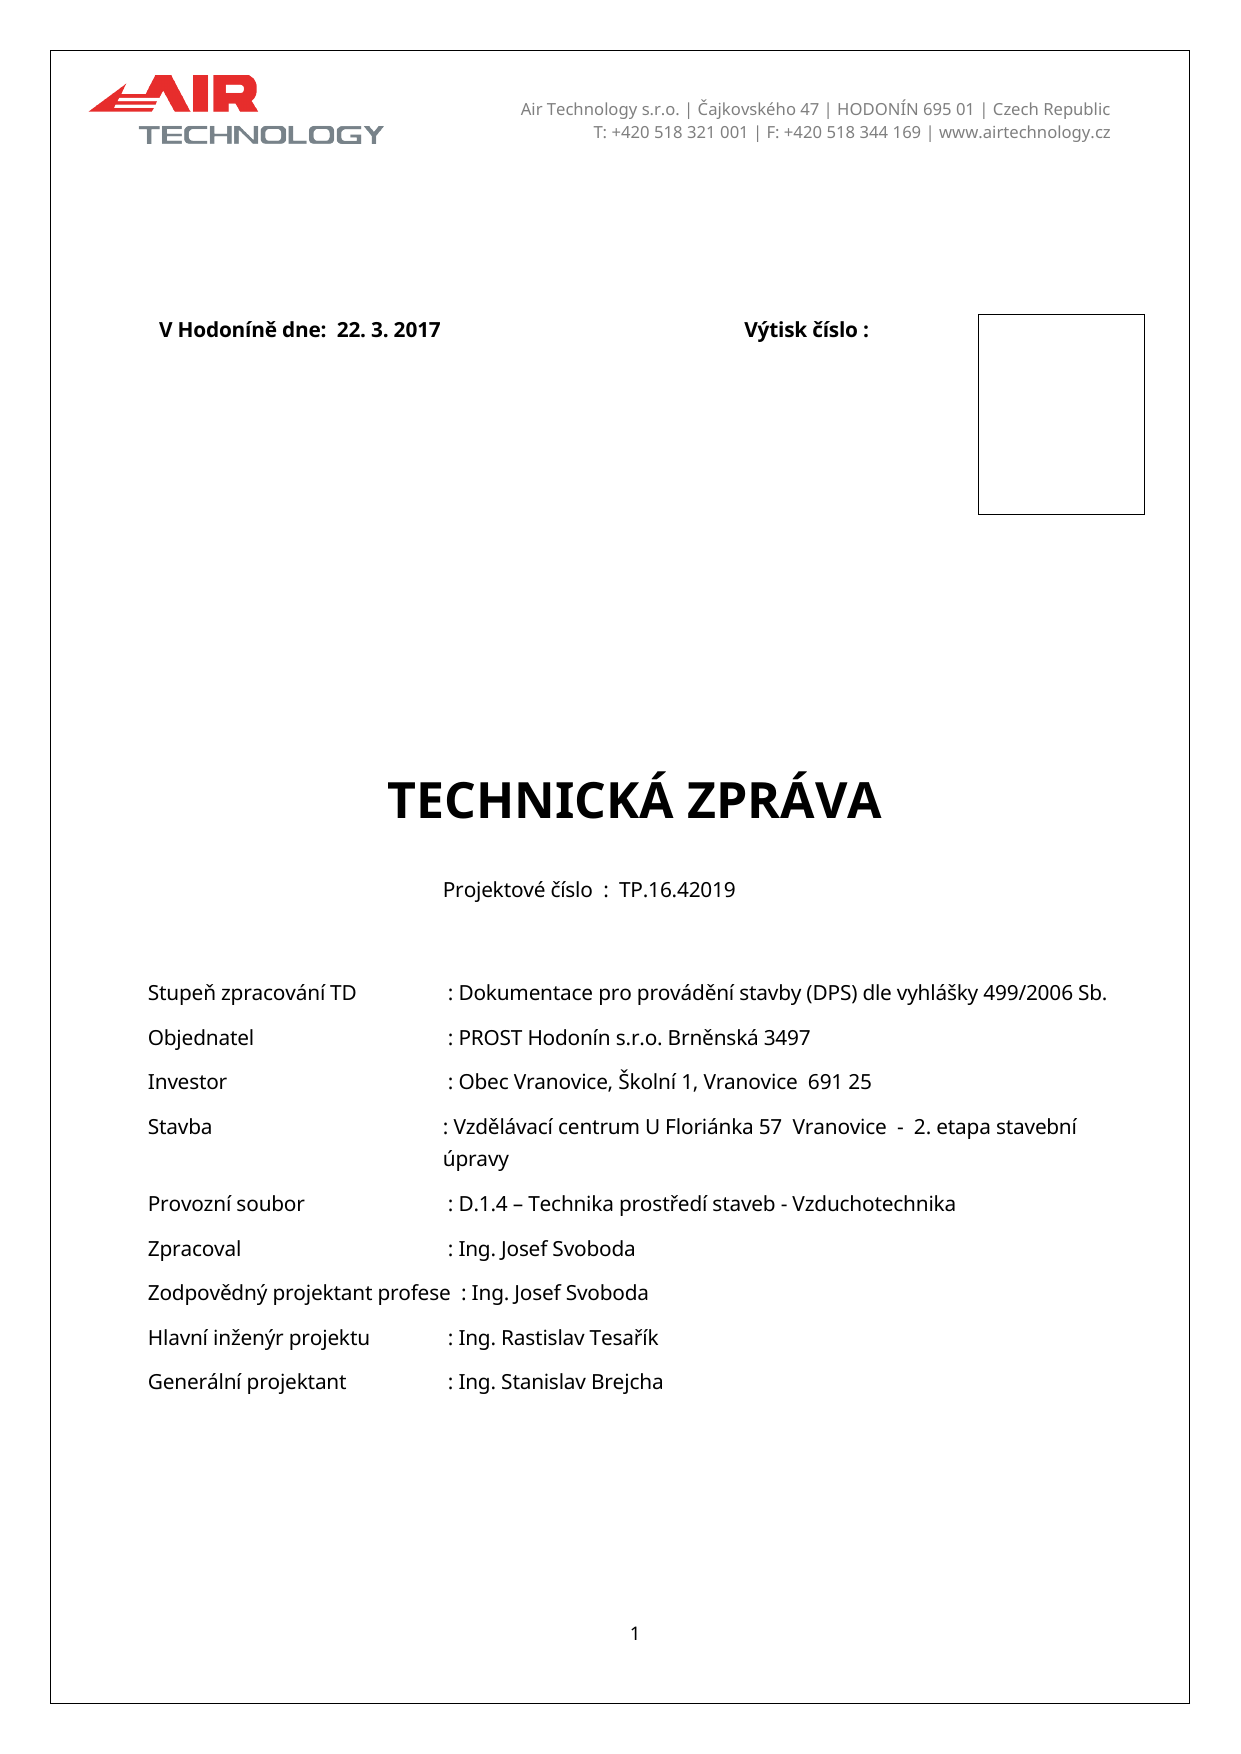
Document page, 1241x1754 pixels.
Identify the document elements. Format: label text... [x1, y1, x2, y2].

table_header Výtisk číslo : [635, 314, 978, 514]
table_header [979, 315, 1144, 514]
text Generální projektant : Ing. Stanislav Brejcha [148, 1367, 1122, 1396]
text Investor : Obec Vranovice, Školní 1, Vranovice 691 25 [148, 1067, 1122, 1096]
text Hlavní inženýr projektu : Ing. Rastislav Tesařík [148, 1323, 1122, 1351]
table_header V Hodoníně dne: 22. 3. 2017 [148, 314, 635, 514]
picture [88, 75, 384, 144]
list Technická zpráva [148, 765, 1122, 833]
text Objednatel : PROST Hodonín s.r.o. Brněnská 3497 [148, 1023, 1122, 1051]
text Projektové číslo : TP.16.42019 [148, 875, 1122, 903]
text Zpracoval : Ing. Josef Svoboda [148, 1234, 1122, 1262]
text Stavba : Vzdělávací centrum U Floriánka 57 Vranovice - 2. etapa stavební úpravy [148, 1112, 1122, 1173]
text Stupeň zpracování TD : Dokumentace pro provádění stavby (DPS) dle vyhlášky 499/2006 Sb. [148, 978, 1122, 1007]
text Provozní soubor : D.1.4 – Technika prostředí staveb - Vzduchotechnika [148, 1189, 1122, 1217]
text Zodpovědný projektant profese : Ing. Josef Svoboda [148, 1278, 1122, 1307]
